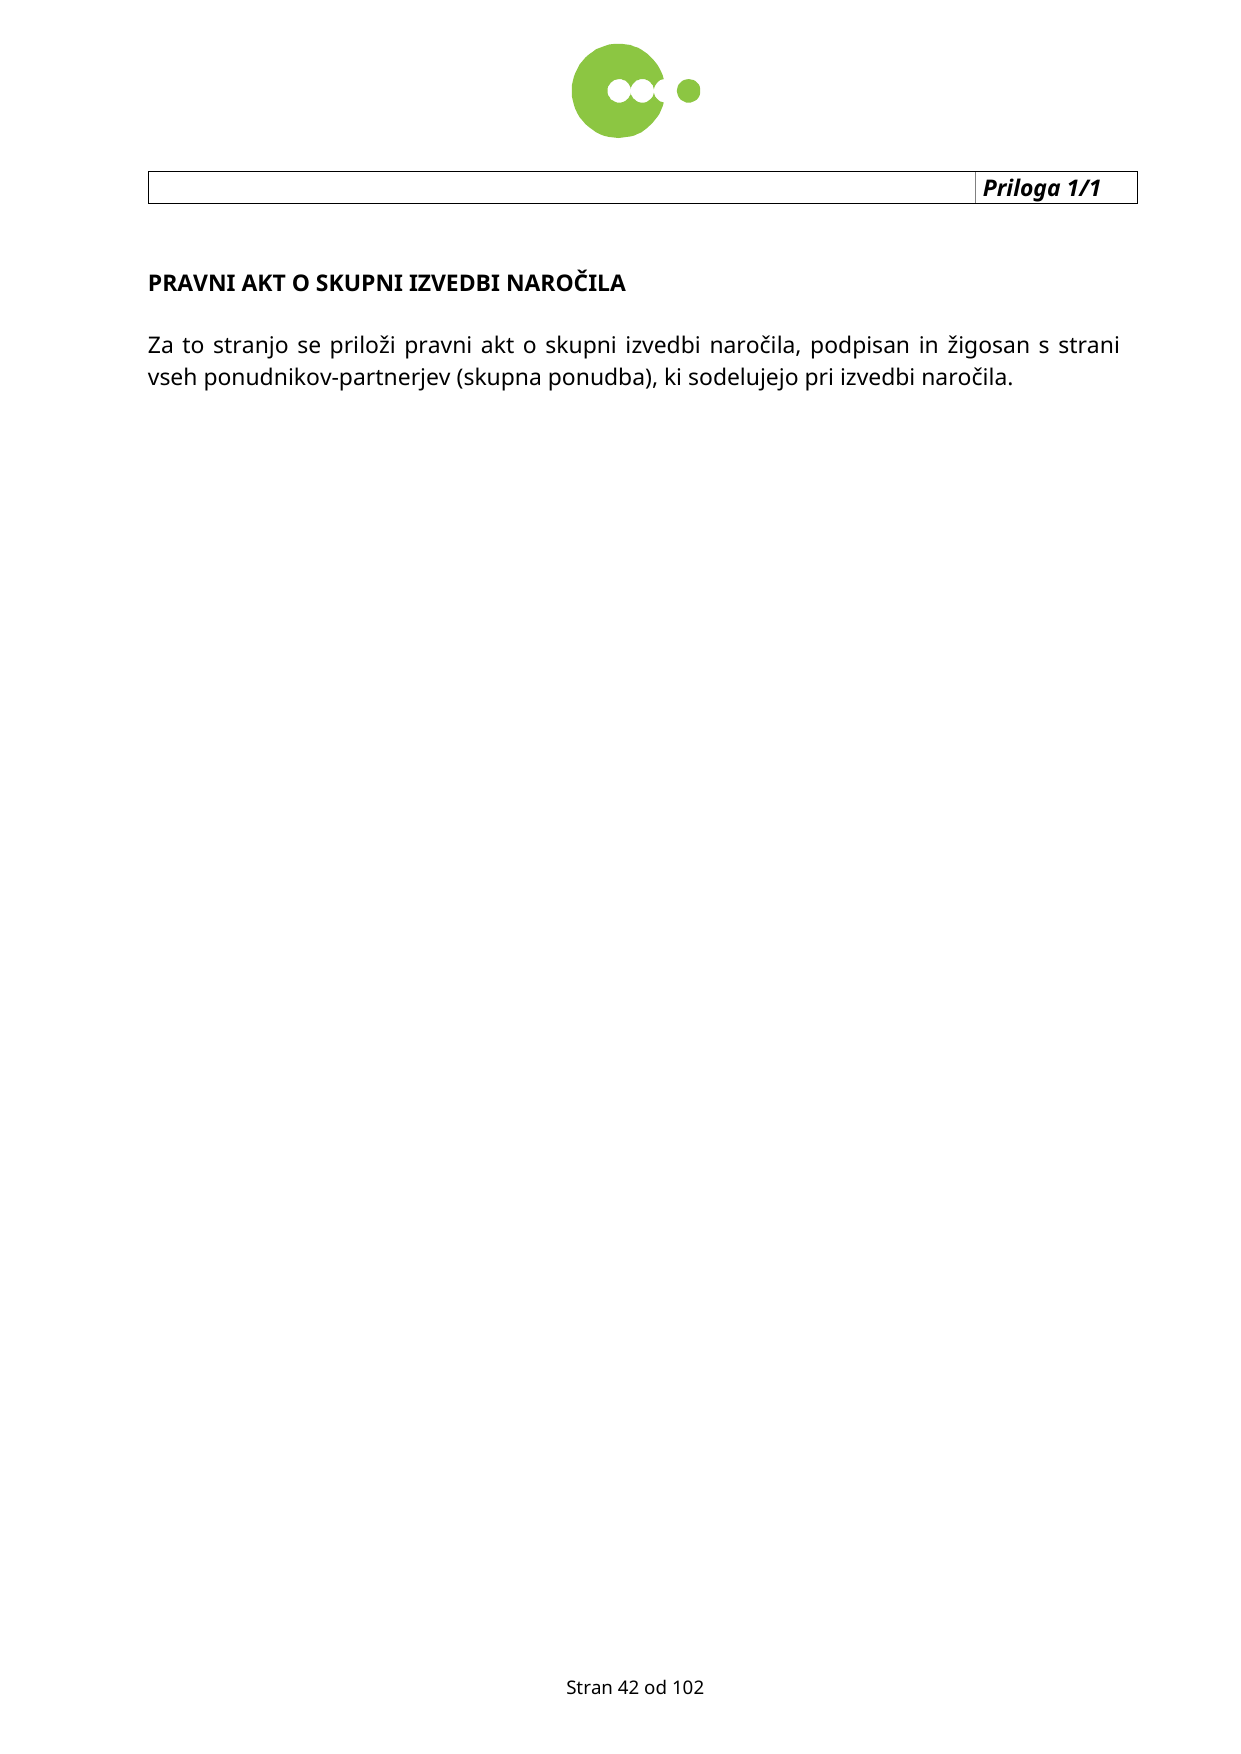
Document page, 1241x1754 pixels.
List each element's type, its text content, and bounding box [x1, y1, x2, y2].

text PRAVNI AKT O SKUPNI IZVEDBI NAROČILA [148, 267, 1122, 298]
table_header Priloga 1/1 [976, 172, 1137, 203]
table_header [149, 172, 975, 203]
text Za to stranjo se priloži pravni akt o skupni izvedbi naročila, podpisan in žigosan s strani vseh ponudnikov-partnerjev (skupna ponudba), ki sodelujejo pri izvedbi naročila. [148, 329, 1122, 392]
